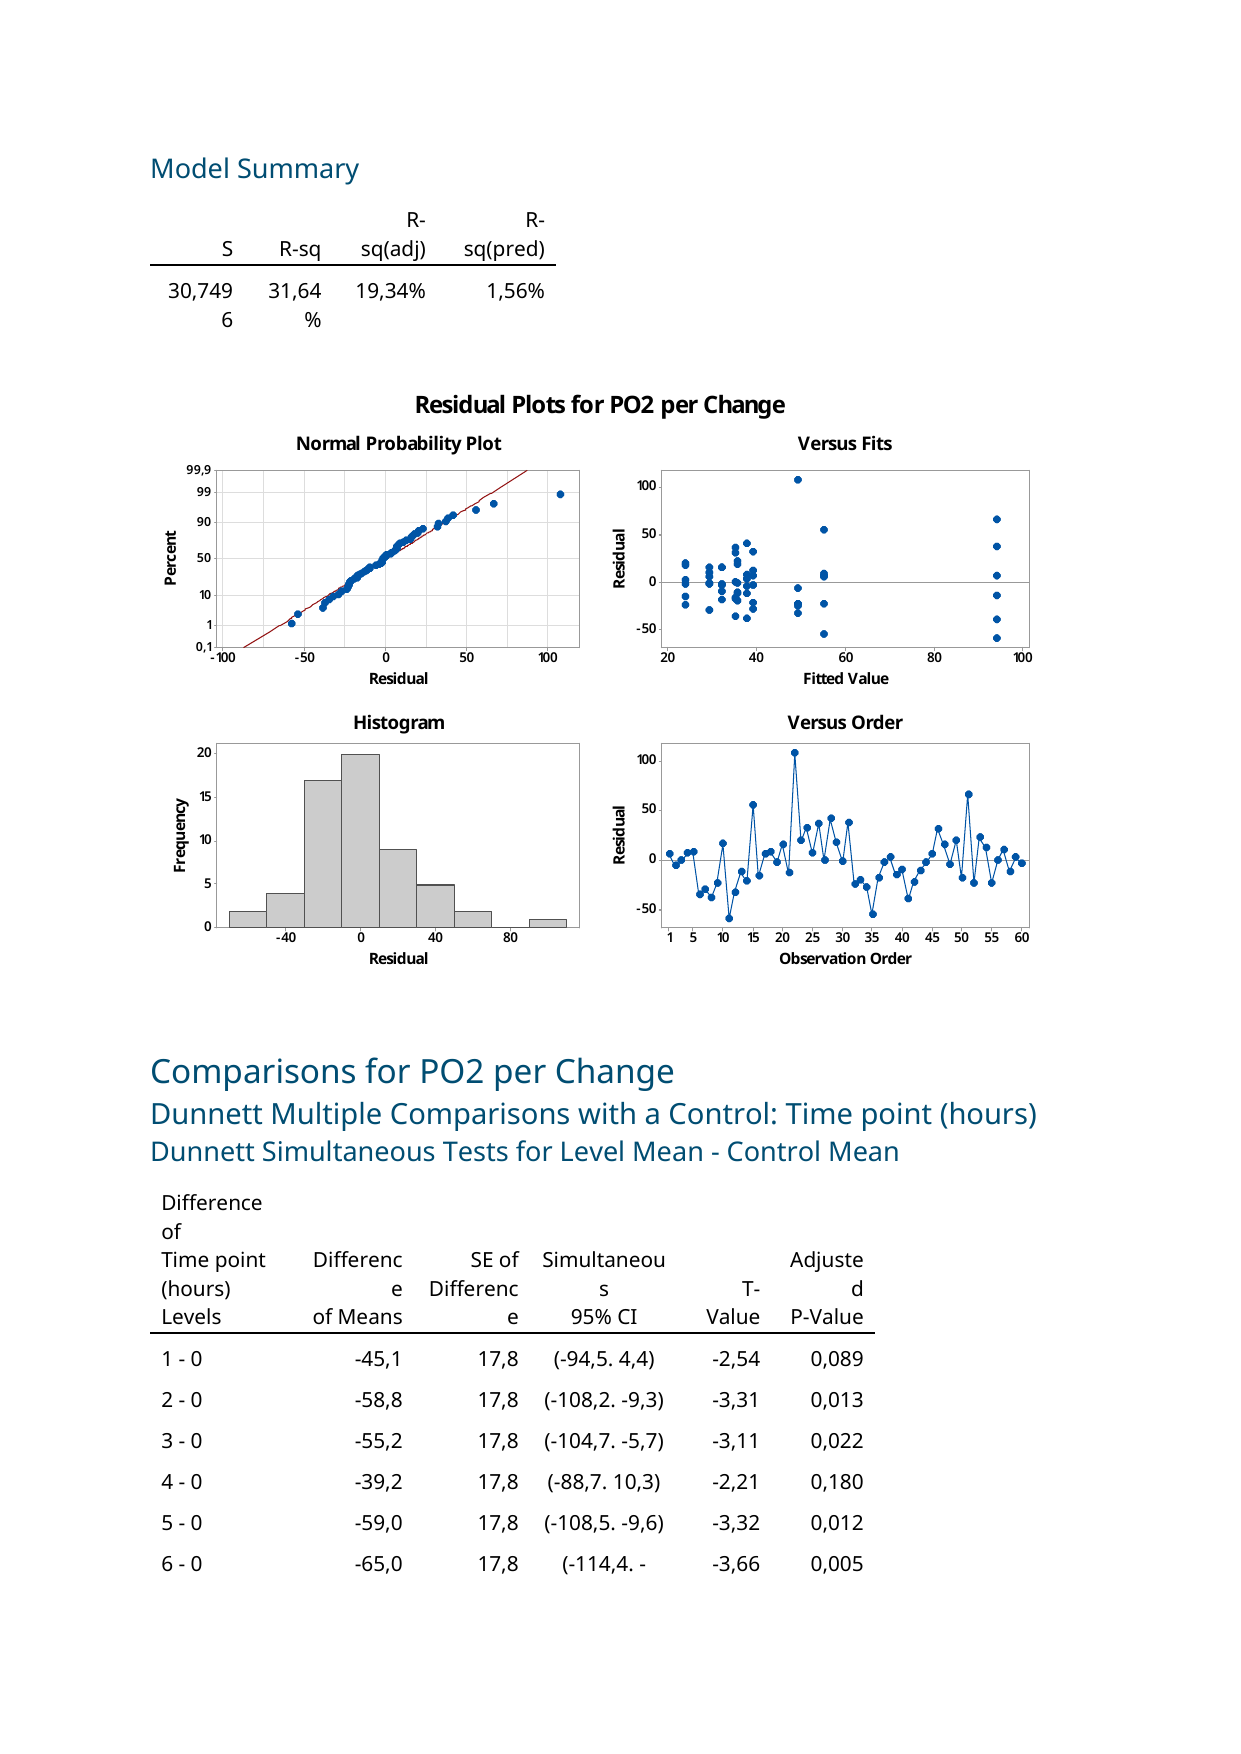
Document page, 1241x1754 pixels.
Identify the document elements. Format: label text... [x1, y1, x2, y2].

table_cell 31,64% [244, 266, 332, 335]
table_cell -3,66 [679, 1538, 771, 1579]
table_header R-sq(pred) [437, 195, 556, 264]
text Dunnett Multiple Comparisons with a Control: Time point (hours) [150, 1093, 1090, 1133]
table_cell -58,8 [298, 1375, 413, 1416]
table_cell 0,005 [771, 1538, 874, 1579]
table_header Simultaneous 95% CI [529, 1178, 678, 1332]
table_cell 4 - 0 [150, 1456, 297, 1497]
table_cell -39,2 [298, 1456, 413, 1497]
text Model Summary [150, 150, 1090, 187]
table_cell -65,0 [298, 1538, 413, 1579]
table_cell 0,013 [771, 1375, 874, 1416]
table_header Difference of Time point (hours) Levels [150, 1178, 297, 1332]
table_cell -45,1 [298, 1334, 413, 1374]
table_header R-sq [244, 195, 332, 264]
table_cell -2,21 [679, 1456, 771, 1497]
table_header Difference of Means [298, 1178, 413, 1332]
table_cell 19,34% [332, 266, 437, 335]
table_cell -3,11 [679, 1416, 771, 1456]
table_header S [150, 195, 244, 264]
table_cell (-88,7. 10,3) [529, 1456, 678, 1497]
table_cell -3,31 [679, 1375, 771, 1416]
table_cell -55,2 [298, 1416, 413, 1456]
table_header Adjusted P-Value [771, 1178, 874, 1332]
table_cell -59,0 [298, 1498, 413, 1538]
table_cell 1 - 0 [150, 1334, 297, 1374]
table_cell (-94,5. 4,4) [529, 1334, 678, 1374]
table_cell 5 - 0 [150, 1498, 297, 1538]
table_cell 17,8 [414, 1375, 529, 1416]
table_cell 17,8 [414, 1456, 529, 1497]
table_header R-sq(adj) [332, 195, 437, 264]
table_cell 17,8 [414, 1416, 529, 1456]
table_header SE of Difference [414, 1178, 529, 1332]
table_cell 17,8 [414, 1498, 529, 1538]
table_cell (-104,7. -5,7) [529, 1416, 678, 1456]
table_cell 2 - 0 [150, 1375, 297, 1416]
table_cell 3 - 0 [150, 1416, 297, 1456]
table_cell 6 - 0 [150, 1538, 297, 1579]
table_cell 0,022 [771, 1416, 874, 1456]
table_cell (-108,5. -9,6) [529, 1498, 678, 1538]
table_cell 17,8 [414, 1538, 529, 1579]
table_cell (-114,4. -15,5) [529, 1538, 678, 1579]
table_cell -2,54 [679, 1334, 771, 1374]
text Comparisons for PO2 per Change [150, 1048, 1090, 1093]
table_cell 0,180 [771, 1456, 874, 1497]
table_header T-Value [679, 1178, 771, 1332]
table_cell 30,7496 [150, 266, 244, 335]
table_cell 0,089 [771, 1334, 874, 1374]
table_cell 0,012 [771, 1498, 874, 1538]
table_cell 17,8 [414, 1334, 529, 1374]
text Dunnett Simultaneous Tests for Level Mean - Control Mean [150, 1133, 1090, 1169]
table_cell (-108,2. -9,3) [529, 1375, 678, 1416]
table_cell -3,32 [679, 1498, 771, 1538]
table_cell 1,56% [437, 266, 556, 335]
